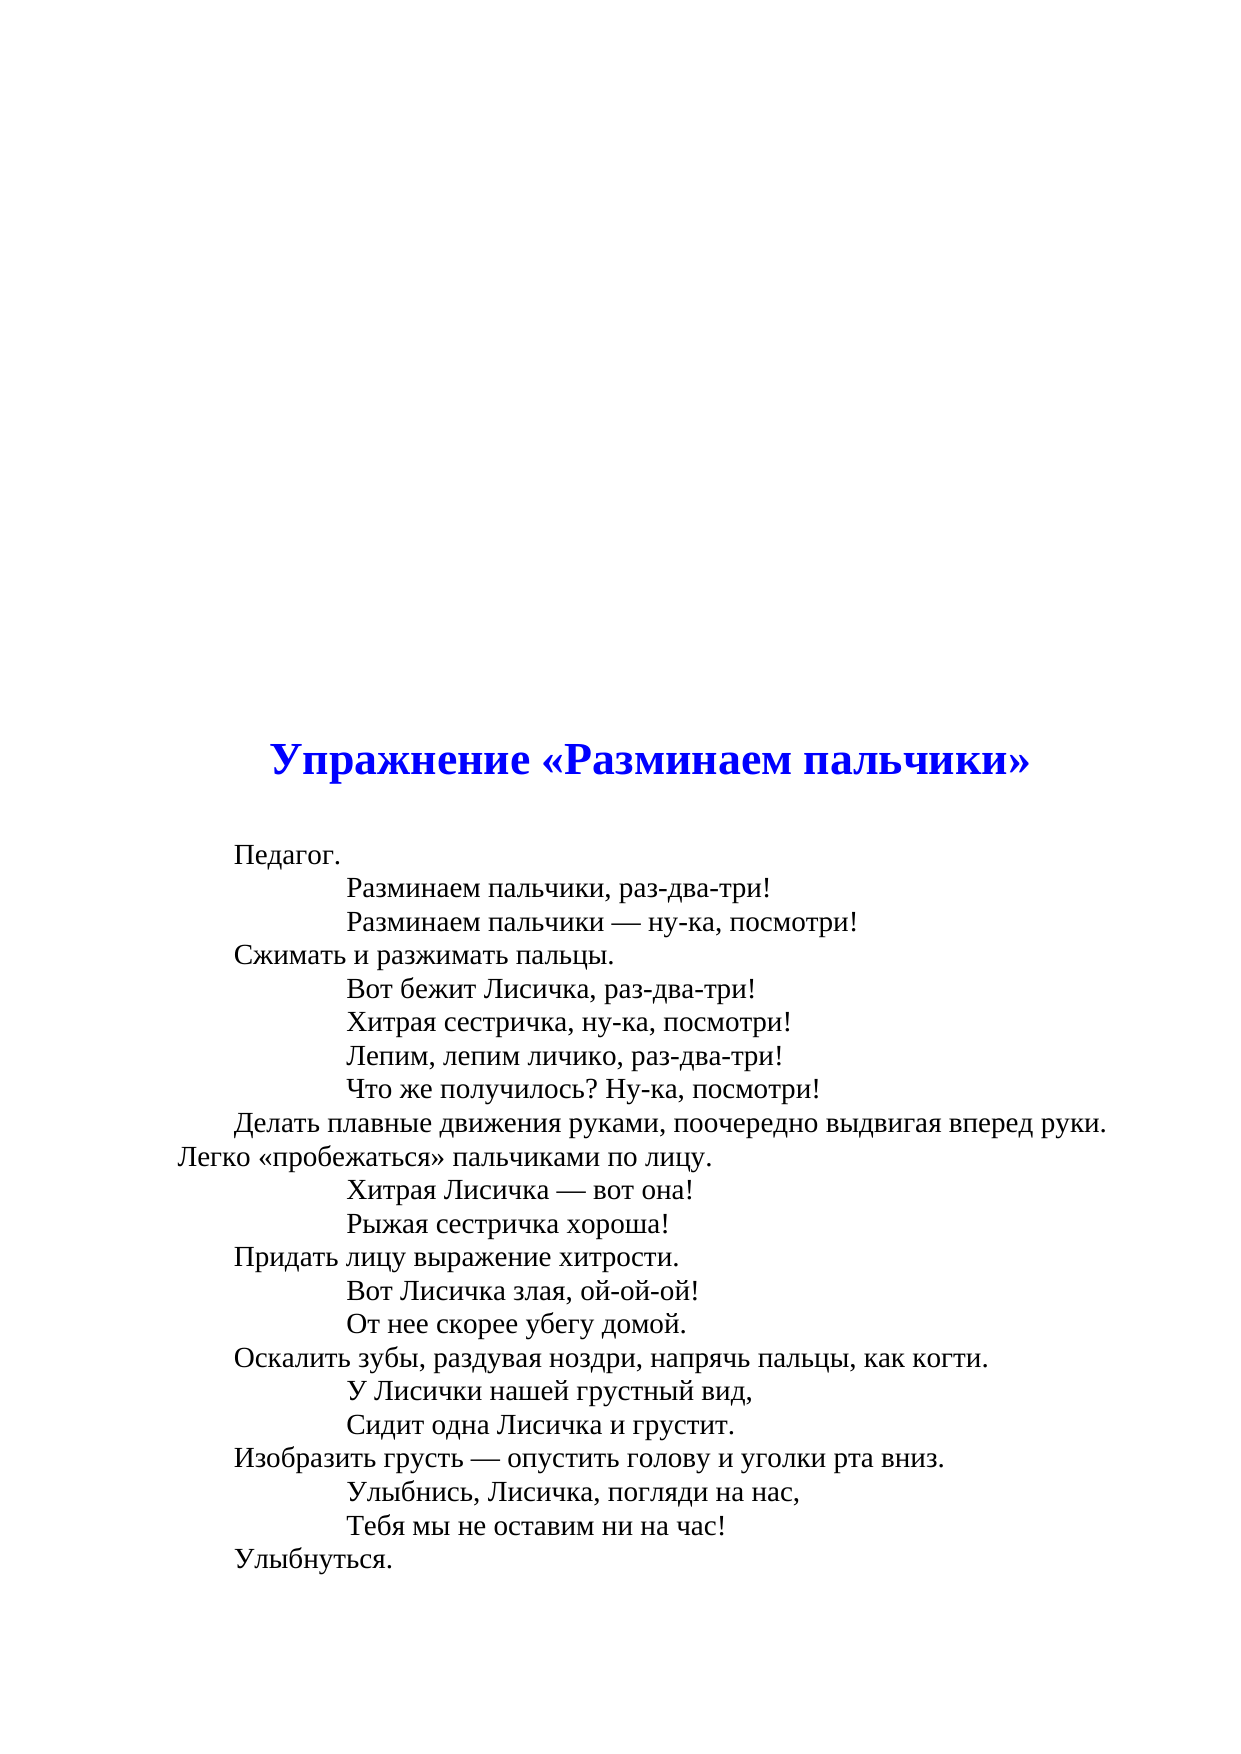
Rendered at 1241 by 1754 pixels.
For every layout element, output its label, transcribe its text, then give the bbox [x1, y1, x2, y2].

text Тебя мы не оставим ни на час! [177, 1508, 1152, 1541]
text Лепим, лепим личико, раз-два-три! [177, 1038, 1152, 1072]
text Рыжая сестричка хороша! [177, 1206, 1152, 1239]
text Сжимать и разжимать пальцы. [177, 937, 1152, 971]
text Разминаем пальчики — ну-ка, посмотри! [177, 904, 1152, 937]
text Разминаем пальчики, раз-два-три! [177, 870, 1152, 904]
text Придать лицу выражение хитрости. [177, 1239, 1152, 1273]
text Вот бежит Лисичка, раз-два-три! [177, 971, 1152, 1004]
text Улыбнись, Лисичка, погляди на нас, [177, 1474, 1152, 1508]
text Оскалить зубы, раздувая ноздри, напрячь пальцы, как когти. [177, 1340, 1152, 1373]
text Педагог. [177, 837, 1152, 870]
text У Лисички нашей грустный вид, [177, 1373, 1152, 1407]
text Вот Лисичка злая, ой-ой-ой! [177, 1273, 1152, 1306]
text Изобразить грусть — опустить голову и уголки рта вниз. [177, 1441, 1152, 1474]
text Хитрая Лисичка — вот она! [177, 1172, 1152, 1206]
text Хитрая сестричка, ну-ка, посмотри! [177, 1004, 1152, 1038]
text Упражнение «Разминаем пальчики» [177, 731, 1152, 784]
text Улыбнуться. [177, 1541, 1152, 1575]
text Что же получилось? Ну-ка, посмотри! [177, 1072, 1152, 1105]
text Сидит одна Лисичка и грустит. [177, 1407, 1152, 1441]
text Делать плавные движения руками, поочередно выдвигая вперед руки. Легко «пробежаться» пальчиками по лицу. [177, 1105, 1152, 1172]
text От нее скорее убегу домой. [177, 1306, 1152, 1340]
